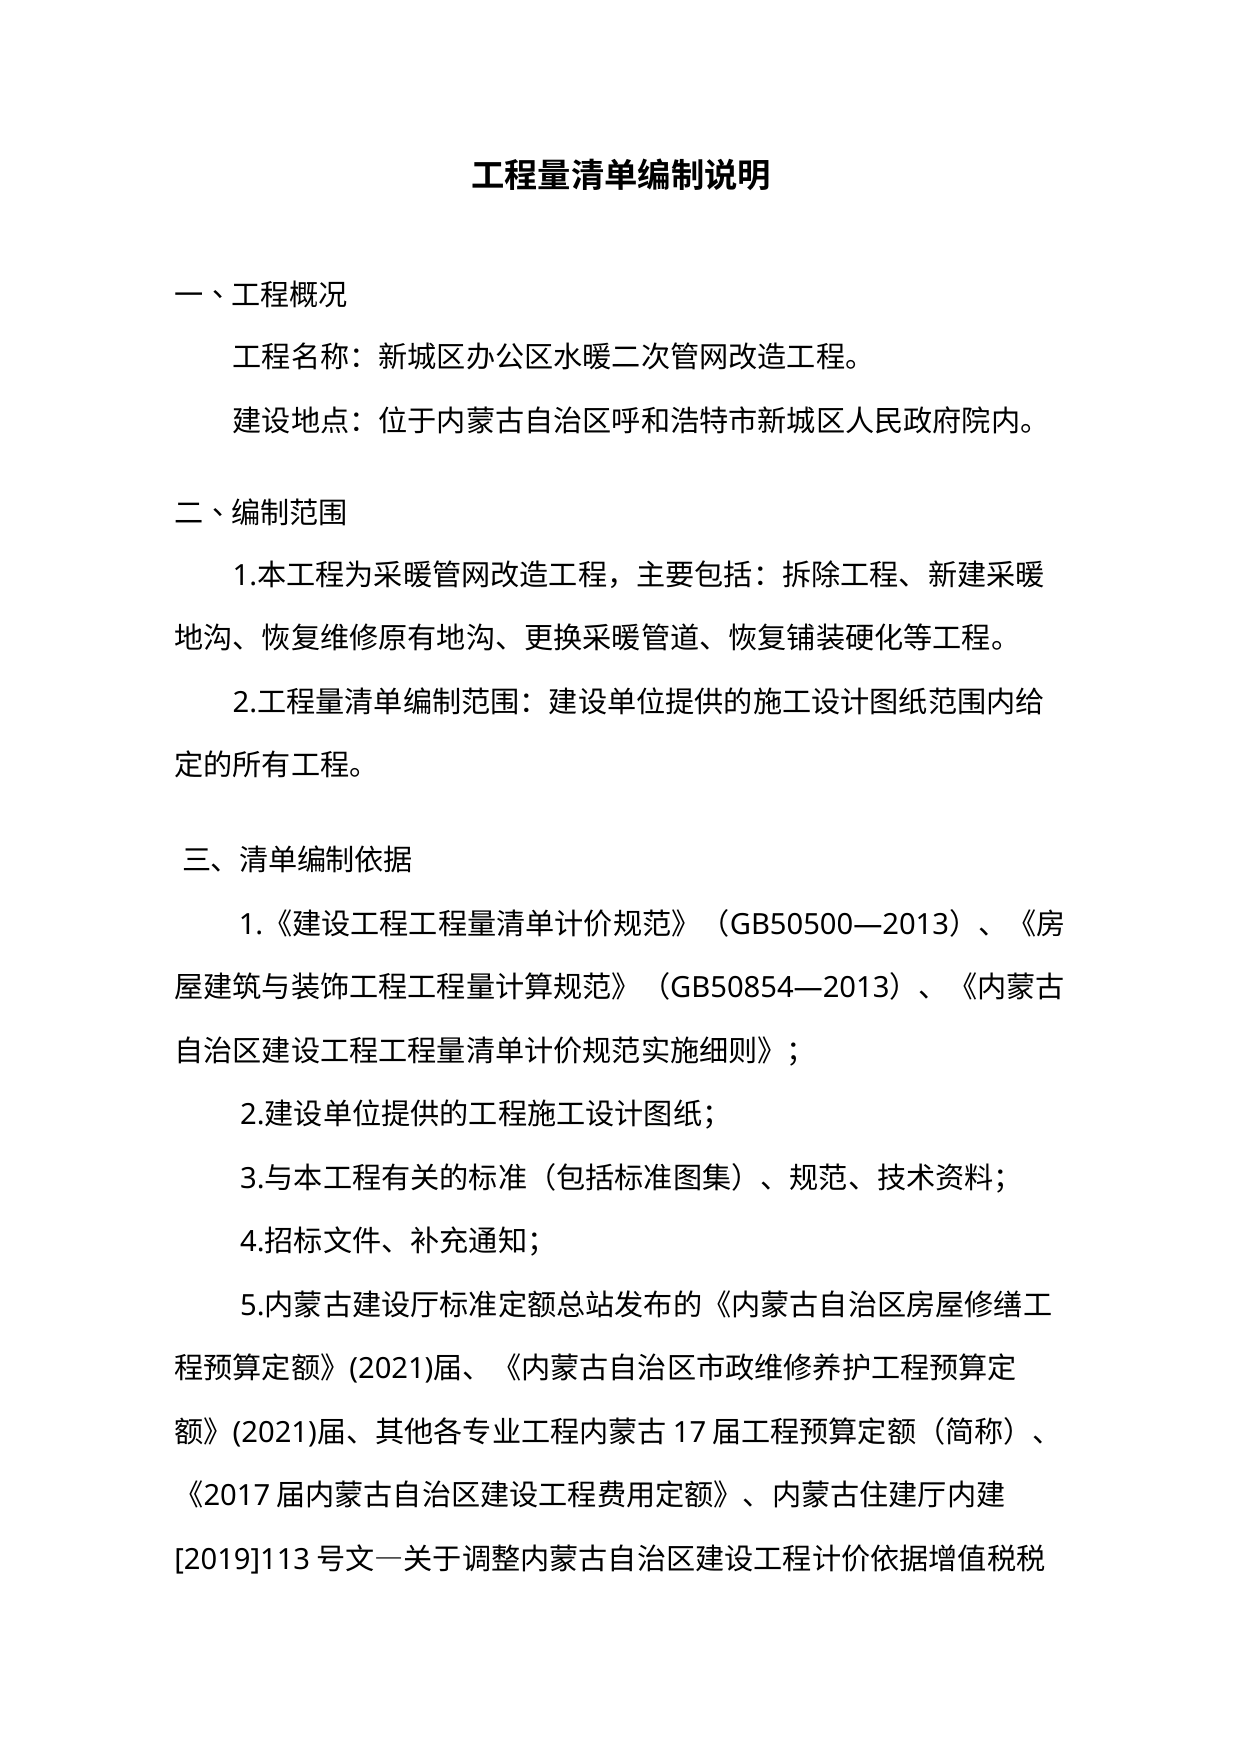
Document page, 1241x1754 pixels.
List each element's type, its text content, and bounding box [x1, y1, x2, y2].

text 二、编制范围 [174, 492, 1068, 532]
text 1.《建设工程工程量清单计价规范》（GB50500—2013）、《房屋建筑与装饰工程工程量计算规范》（GB50854—2013）、《内蒙古自治区建设工程工程量清单计价规范实施细则》； [174, 900, 1068, 1069]
text 工程量清单编制说明 [174, 149, 1068, 197]
text 4.招标文件、补充通知； [174, 1218, 1068, 1260]
text 一、工程概况 [174, 274, 1068, 314]
text 3.与本工程有关的标准（包括标准图集）、规范、技术资料； [174, 1154, 1068, 1197]
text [174, 1281, 1068, 1578]
text 2.工程量清单编制范围：建设单位提供的施工设计图纸范围内给定的所有工程。 [174, 678, 1068, 784]
text 建设地点：位于内蒙古自治区呼和浩特市新城区人民政府院内。 [174, 397, 1068, 439]
text 三、清单编制依据 [174, 837, 1068, 879]
text 2.建设单位提供的工程施工设计图纸； [174, 1091, 1068, 1133]
text 1.本工程为采暖管网改造工程，主要包括：拆除工程、新建采暖地沟、恢复维修原有地沟、更换采暖管道、恢复铺装硬化等工程。 [174, 551, 1068, 657]
text 工程名称：新城区办公区水暖二次管网改造工程。 [174, 334, 1068, 376]
